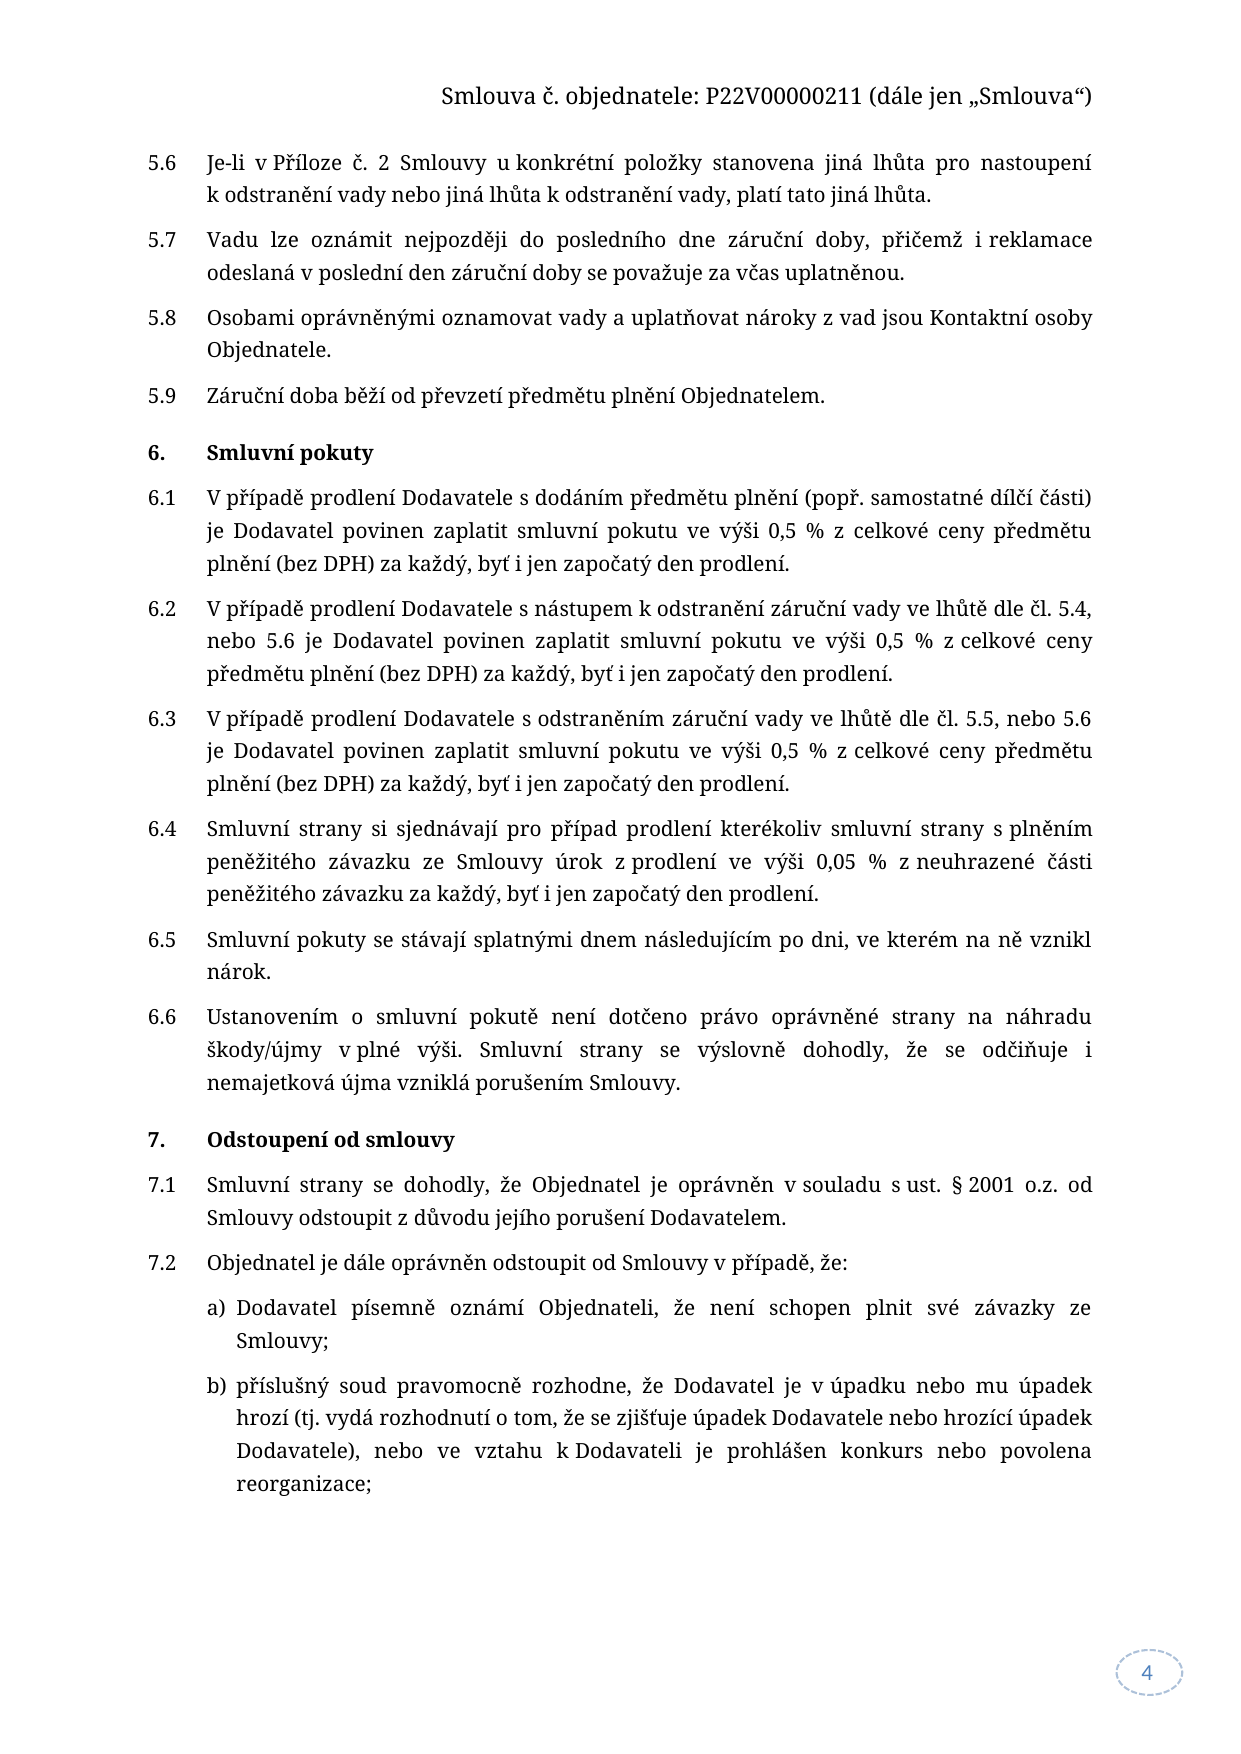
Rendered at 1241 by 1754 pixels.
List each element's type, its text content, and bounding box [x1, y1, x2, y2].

list Ustanovením o smluvní pokutě není dotčeno právo oprávněné strany na náhradu škody/újmy v plné výši. Smluvní strany se výslovně dohodly, že se odčiňuje i nemajetková újma vzniklá porušením Smlouvy. [148, 1002, 1093, 1096]
list V případě prodlení Dodavatele s dodáním předmětu plnění (popř. samostatné dílčí části) je Dodavatel povinen zaplatit smluvní pokutu ve výši 0,5 % z celkové ceny předmětu plnění (bez DPH) za každý, byť i jen započatý den prodlení. [148, 483, 1093, 577]
list Smluvní strany si sjednávají pro případ prodlení kterékoliv smluvní strany s plněním peněžitého závazku ze Smlouvy úrok z prodlení ve výši 0,05 % z neuhrazené části peněžitého závazku za každý, byť i jen započatý den prodlení. [148, 814, 1093, 908]
list Záruční doba běží od převzetí předmětu plnění Objednatelem. [148, 381, 1093, 409]
list Smluvní strany se dohodly, že Objednatel je oprávněn v souladu s ust. § 2001 o.z. od Smlouvy odstoupit z důvodu jejího porušení Dodavatelem. [148, 1170, 1093, 1231]
list Odstoupení od smlouvy [148, 1125, 1093, 1154]
list Osobami oprávněnými oznamovat vady a uplatňovat nároky z vad jsou Kontaktní osoby Objednatele. [148, 303, 1093, 364]
list Vadu lze oznámit nejpozději do posledního dne záruční doby, přičemž i reklamace odeslaná v poslední den záruční doby se považuje za včas uplatněnou. [148, 225, 1093, 286]
list Je-li v Příloze č. 2 Smlouvy u konkrétní položky stanovena jiná lhůta pro nastoupení k odstranění vady nebo jiná lhůta k odstranění vady, platí tato jiná lhůta. [148, 148, 1093, 209]
list Dodavatel písemně oznámí Objednateli, že není schopen plnit své závazky ze Smlouvy; [207, 1293, 1093, 1354]
list Smluvní pokuty [148, 438, 1093, 467]
list příslušný soud pravomocně rozhodne, že Dodavatel je v úpadku nebo mu úpadek hrozí (tj. vydá rozhodnutí o tom, že se zjišťuje úpadek Dodavatele nebo hrozící úpadek Dodavatele), nebo ve vztahu k Dodavateli je prohlášen konkurs nebo povolena reorganizace; [207, 1371, 1093, 1497]
list Objednatel je dále oprávněn odstoupit od Smlouvy v případě, že: [148, 1248, 1093, 1276]
list V případě prodlení Dodavatele s nástupem k odstranění záruční vady ve lhůtě dle čl. 5.4, nebo 5.6 je Dodavatel povinen zaplatit smluvní pokutu ve výši 0,5 % z celkové ceny předmětu plnění (bez DPH) za každý, byť i jen započatý den prodlení. [148, 594, 1093, 687]
list Smluvní pokuty se stávají splatnými dnem následujícím po dni, ve kterém na ně vznikl nárok. [148, 925, 1093, 986]
list V případě prodlení Dodavatele s odstraněním záruční vady ve lhůtě dle čl. 5.5, nebo 5.6 je Dodavatel povinen zaplatit smluvní pokutu ve výši 0,5 % z celkové ceny předmětu plnění (bez DPH) za každý, byť i jen započatý den prodlení. [148, 704, 1093, 798]
